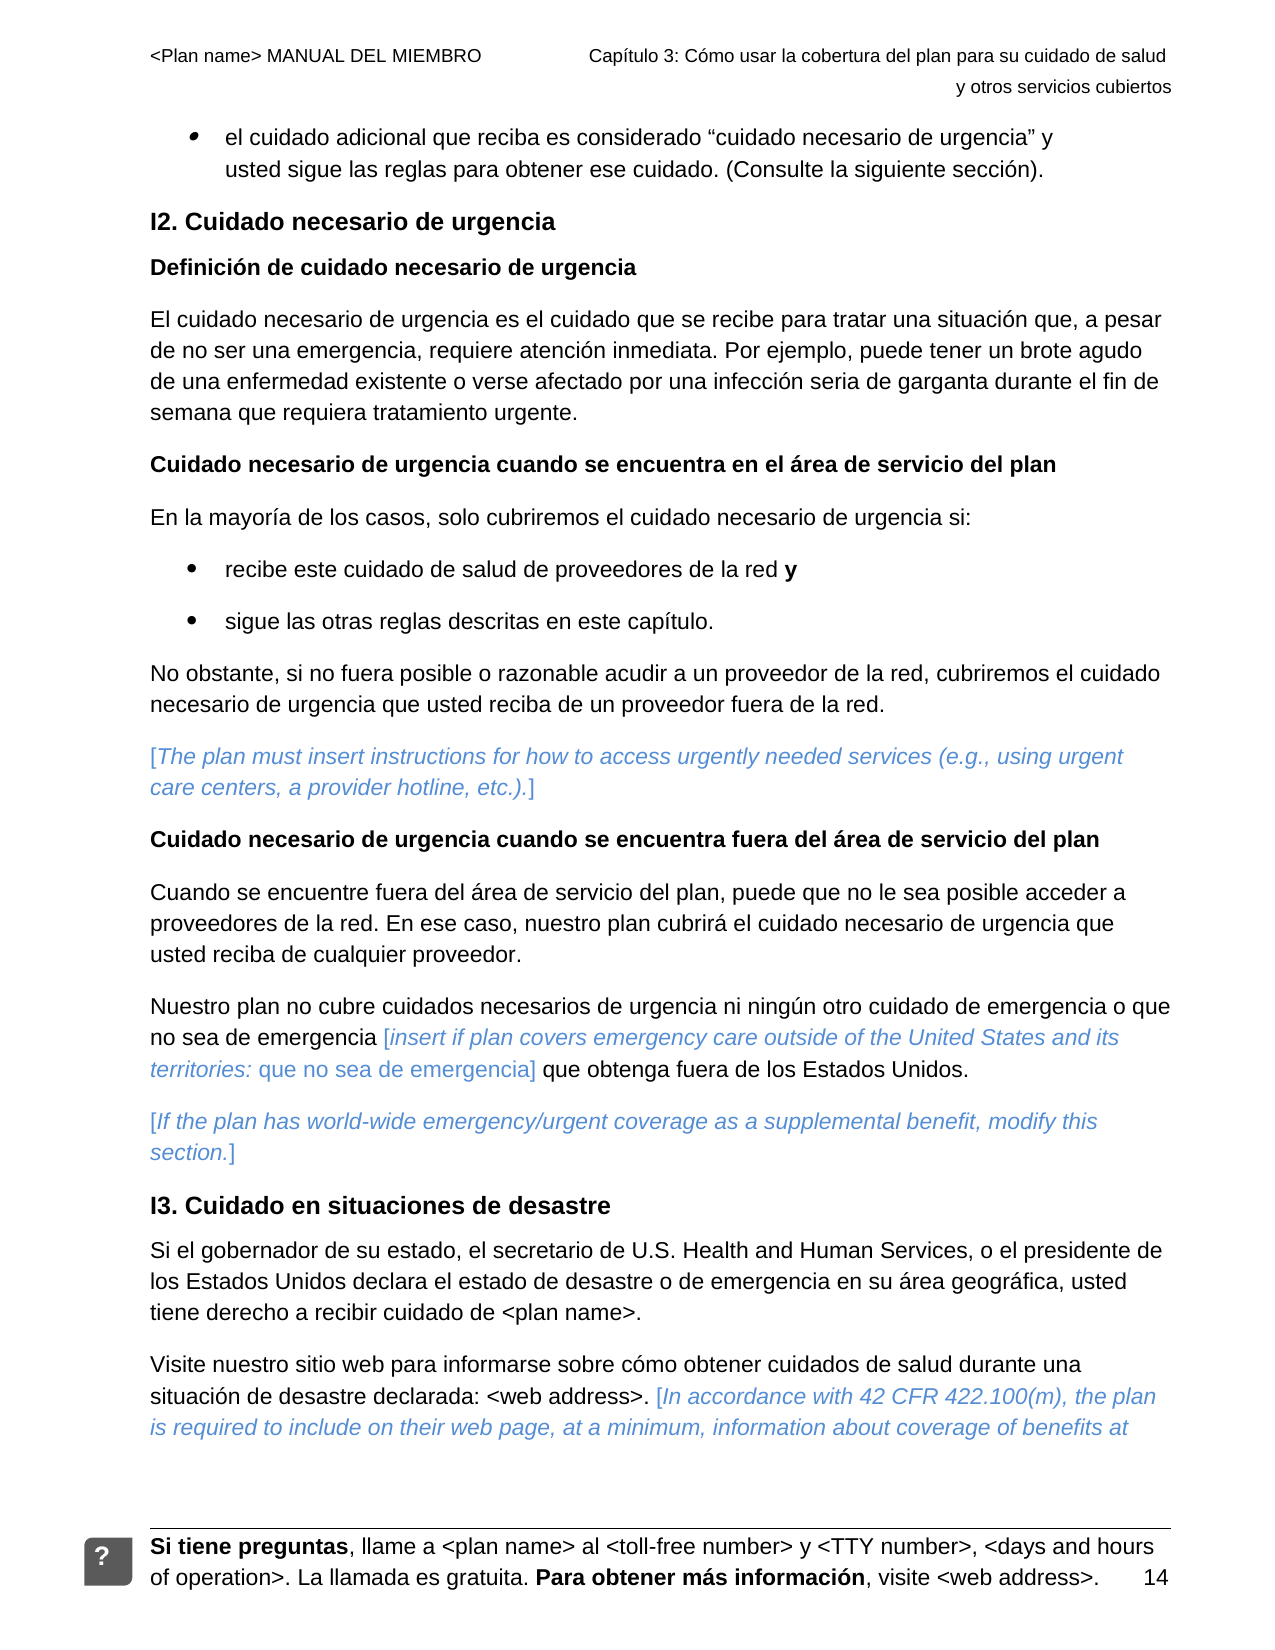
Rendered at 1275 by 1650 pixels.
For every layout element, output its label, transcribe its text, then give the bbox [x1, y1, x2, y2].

text Definición de cuidado necesario de urgencia [150, 250, 1171, 281]
text El cuidado necesario de urgencia es el cuidado que se recibe para tratar una situación que, a pesar de no ser una emergencia, requiere atención inmediata. Por ejemplo, puede tener un brote agudo de una enfermedad existente o verse afectado por una infección seria de garganta durante el fin de semana que requiera tratamiento urgente. [150, 302, 1171, 427]
text [The plan must insert instructions for how to access urgently needed services (e.g., using urgent care centers, a provider hotline, etc.).] [150, 739, 1171, 802]
text [If the plan has world-wide emergency/urgent coverage as a supplemental benefit, modify this section.] [150, 1104, 1171, 1167]
text Cuidado necesario de urgencia cuando se encuentra fuera del área de servicio del plan [150, 823, 1171, 854]
text En la mayoría de los casos, solo cubriremos el cuidado necesario de urgencia si: [150, 500, 1171, 531]
text Cuando se encuentre fuera del área de servicio del plan, puede que no le sea posible acceder a proveedores de la red. En ese caso, nuestro plan cubrirá el cuidado necesario de urgencia que usted reciba de cualquier proveedor. [150, 875, 1171, 969]
text No obstante, si no fuera posible o razonable acudir a un proveedor de la red, cubriremos el cuidado necesario de urgencia que usted reciba de un proveedor fuera de la red. [150, 656, 1171, 719]
text Cuidado necesario de urgencia cuando se encuentra en el área de servicio del plan [150, 448, 1171, 479]
list el cuidado adicional que reciba es considerado “cuidado necesario de urgencia” y usted sigue las reglas para obtener ese cuidado. (Consulte la siguiente sección). [187, 121, 1096, 183]
text Nuestro plan no cubre cuidados necesarios de urgencia ni ningún otro cuidado de emergencia o que no sea de emergencia [insert if plan covers emergency care outside of the United States and its territories: que no sea de emergencia] que obtenga fuera de los Estados Unidos. [150, 989, 1171, 1083]
list recibe este cuidado de salud de proveedores de la red y [187, 552, 1096, 583]
text Si el gobernador de su estado, el secretario de U.S. Health and Human Services, o el presidente de los Estados Unidos declara el estado de desastre o de emergencia en su área geográfica, usted tiene derecho a recibir cuidado de <plan name>. [150, 1233, 1171, 1327]
list sigue las otras reglas descritas en este capítulo. [187, 604, 1096, 635]
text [150, 1348, 1171, 1442]
subtitle I2. Cuidado necesario de urgencia [150, 204, 1096, 237]
subtitle I3. Cuidado en situaciones de desastre [150, 1187, 1096, 1221]
